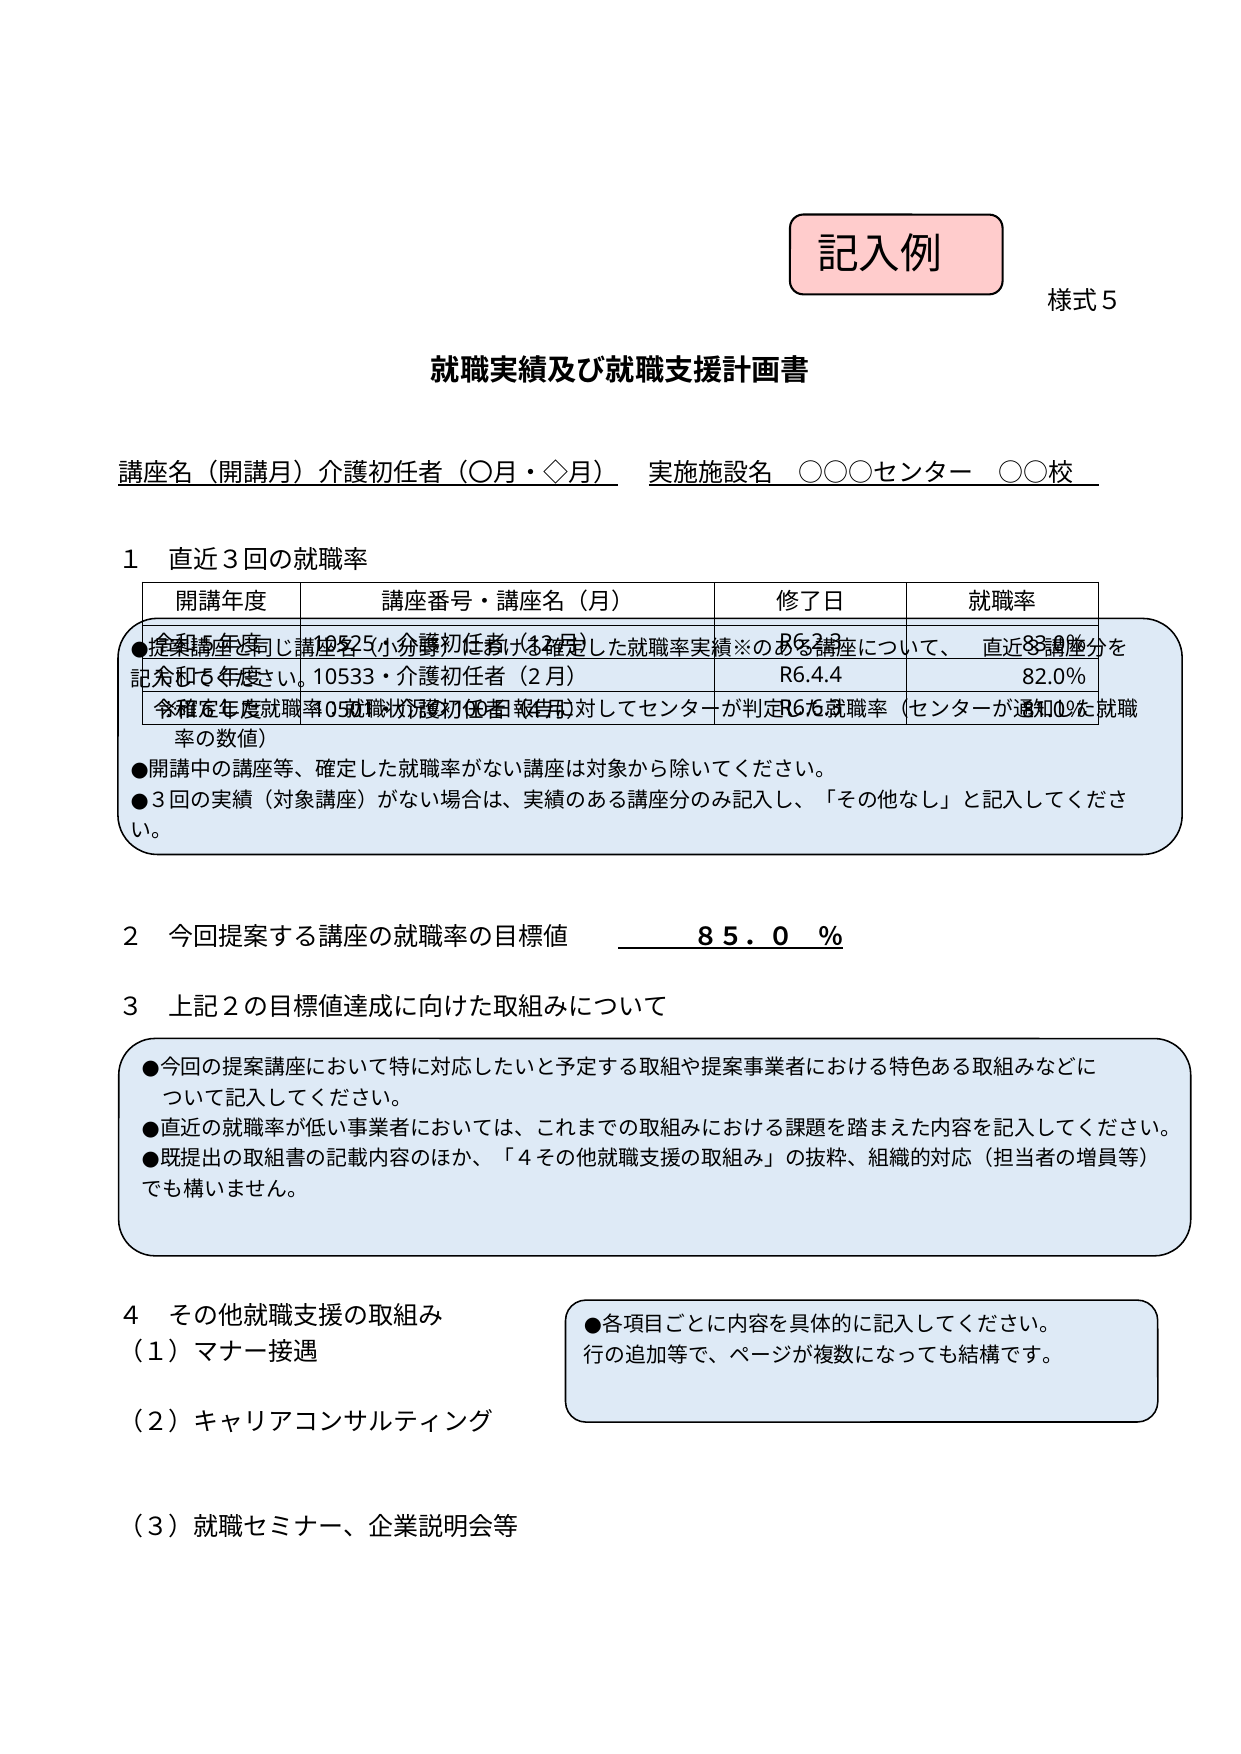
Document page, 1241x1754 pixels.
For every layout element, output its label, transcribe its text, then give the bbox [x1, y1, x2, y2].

text 就職実績及び就職支援計画書 [118, 333, 1122, 402]
table_header 修了日 [715, 583, 906, 625]
table_header 開講年度 [143, 583, 300, 625]
table_cell 82.0％ [907, 659, 1098, 691]
table_cell 令和6年度 [143, 692, 300, 723]
table_cell 令和5年度 [143, 626, 300, 658]
table_cell 83.0％ [907, 626, 1098, 658]
text （１）マナー接遇 [118, 1332, 564, 1368]
table_header 就職率 [907, 583, 1098, 625]
text （３）就職セミナー、企業説明会等 [118, 1506, 1122, 1542]
text ４ その他就職支援の取組み [118, 1295, 1122, 1332]
table_cell R6.6.3 [715, 692, 906, 723]
table_cell 10525・介護初任者（12月） [301, 626, 714, 658]
text 講座名（開講月）介護初任者（〇月・◇月） 実施施設名 ○○○センター ○○校 [118, 436, 1166, 505]
table_header 講座番号・講座名（月） [301, 583, 714, 625]
text ３ 上記２の目標値達成に向けた取組みについて [118, 987, 1122, 1023]
text １ 直近３回の就職率 [118, 539, 1122, 576]
table_cell 81.0％ [907, 692, 1098, 723]
table_cell 10533・介護初任者（2月） [301, 659, 714, 691]
table_cell 10501・介護初任者（4月） [301, 692, 714, 723]
table_cell R6.4.4 [715, 659, 906, 691]
text ２ 今回提案する講座の就職率の目標値 ８５．０ ％ [118, 916, 1122, 952]
table_cell 令和5年度 [143, 659, 300, 691]
table_cell R6.2.3 [715, 626, 906, 658]
text 様式５ [118, 264, 1122, 333]
text （２）キャリアコンサルティング [118, 1402, 1122, 1438]
